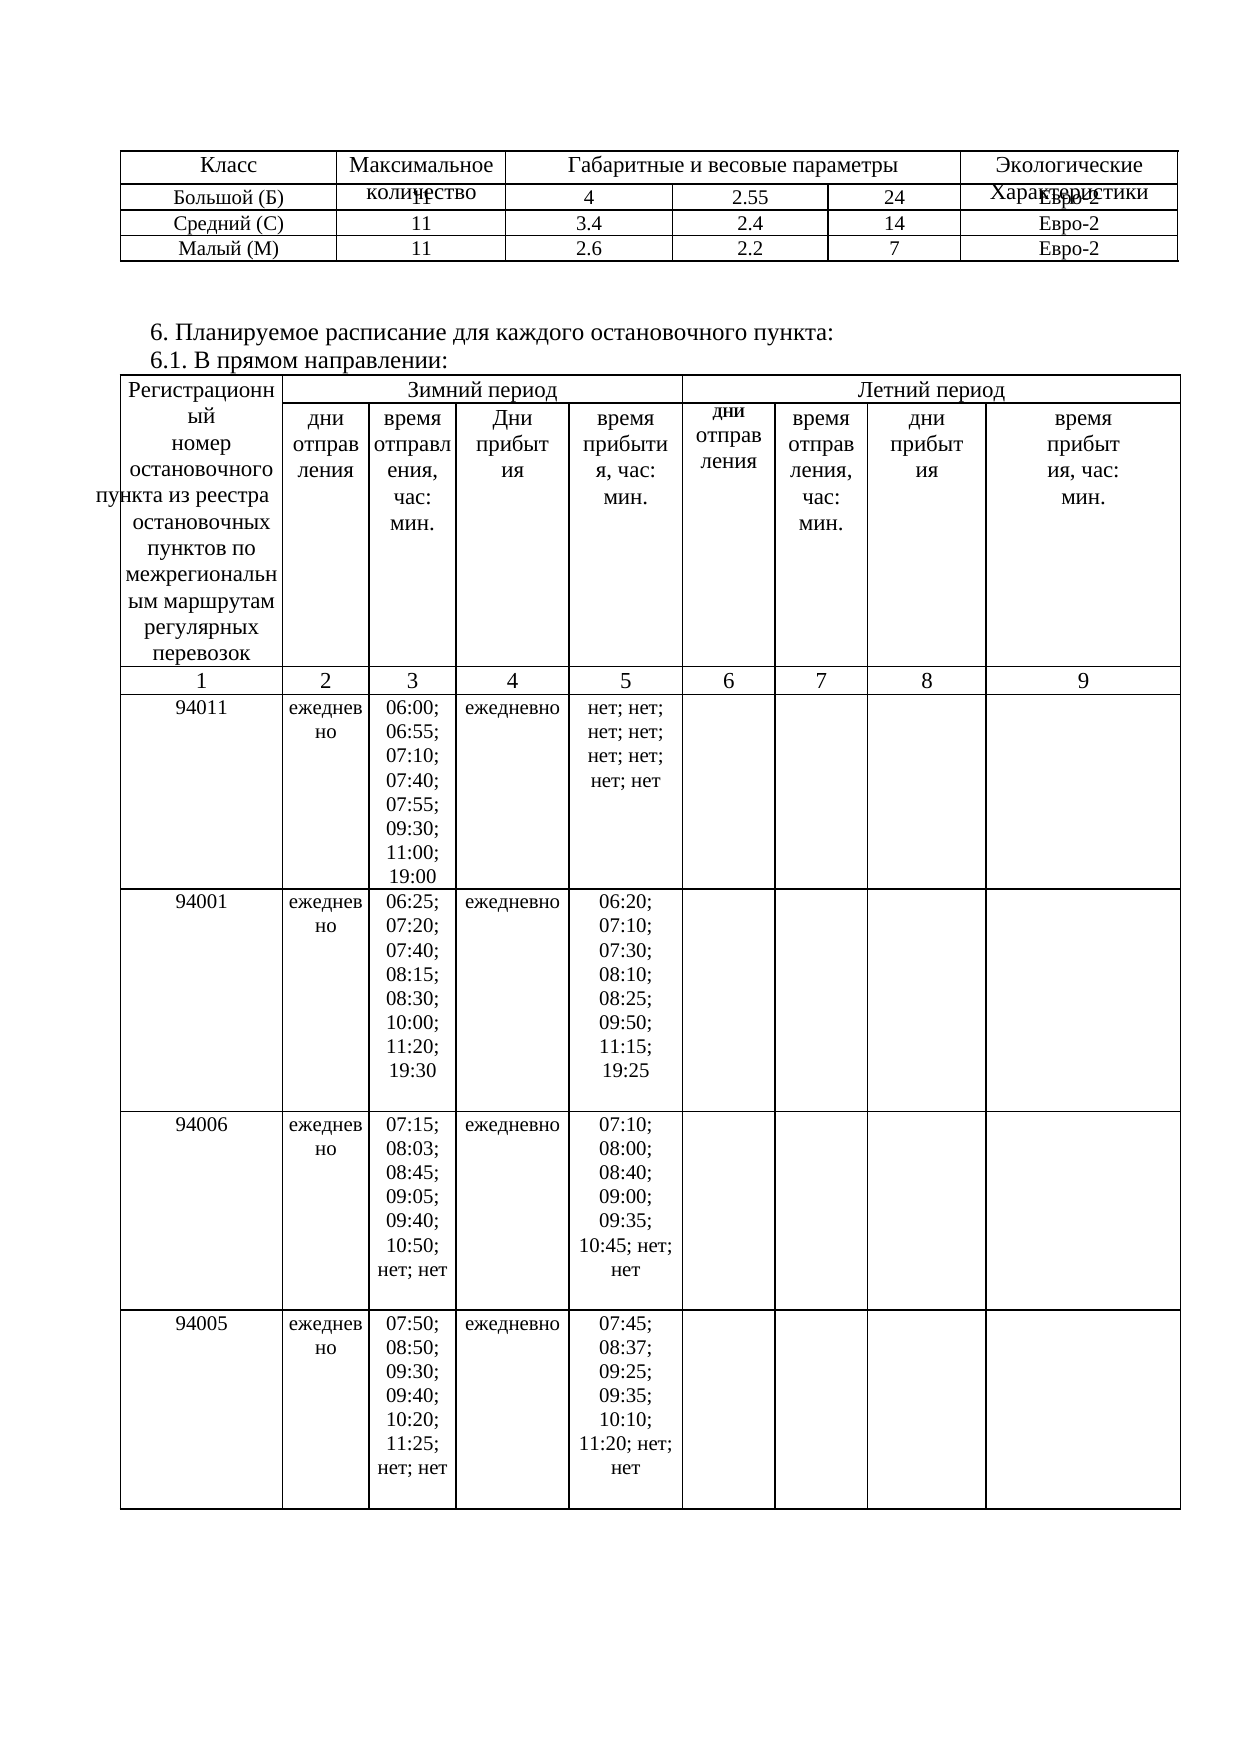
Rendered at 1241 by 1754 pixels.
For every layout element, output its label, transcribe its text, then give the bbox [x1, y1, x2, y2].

table_cell 7 [776, 667, 867, 694]
table_cell 5 [570, 667, 682, 694]
table_cell 4 [506, 185, 672, 209]
table_cell 94011 [121, 695, 282, 888]
table_cell 11 [337, 211, 505, 234]
table_cell дни прибыт ия [868, 404, 985, 666]
table_cell [868, 1311, 985, 1508]
table_cell 3 [370, 667, 455, 694]
text 6. Планируемое расписание для каждого остановочного пункта: [150, 317, 1090, 346]
table_cell время отправл ения, час: мин. [370, 404, 455, 666]
table_cell ДНИ отправ ления [683, 404, 774, 666]
table_cell [987, 695, 1180, 888]
table_cell [987, 1311, 1180, 1508]
table_header Габаритные и весовые параметры [506, 152, 960, 183]
table_cell 94005 [121, 1311, 282, 1508]
table_cell 8 [868, 667, 985, 694]
table_cell 06:00; 06:55; 07:10; 07:40; 07:55; 09:30; 11:00; 19:00 [370, 695, 455, 888]
table_cell дни отправ ления [283, 404, 368, 666]
table_cell [868, 695, 985, 888]
table_cell [868, 1112, 985, 1309]
table_cell Дни прибыт ия [457, 404, 568, 666]
table_cell время прибыти я, час: мин. [570, 404, 682, 666]
table_cell 24 [829, 185, 960, 209]
table_cell [683, 890, 774, 1111]
table_header Регистрационный номер остановочного пункта из реестра остановочных пунктов по межрегиональным маршрутам регулярных перевозок [121, 376, 282, 666]
table_cell 3.4 [506, 211, 672, 234]
table_cell [683, 1311, 774, 1508]
table_header Летний период [683, 376, 1180, 402]
table_cell [776, 1311, 867, 1508]
table_cell время отправ ления, час: мин. [776, 404, 867, 666]
table_cell 4 [457, 667, 568, 694]
table_cell 06:25; 07:20; 07:40; 08:15; 08:30; 10:00; 11:20; 19:30 [370, 890, 455, 1111]
table_cell 94001 [121, 890, 282, 1111]
table_cell Евро-2 [961, 185, 1177, 209]
table_cell Евро-2 [961, 211, 1177, 234]
table_cell [776, 1112, 867, 1309]
table_cell Большой (Б) [121, 185, 336, 209]
table_cell нет; нет; нет; нет; нет; нет; нет; нет [570, 695, 682, 888]
table_cell ежедневно [457, 695, 568, 888]
table_cell 07:15; 08:03; 08:45; 09:05; 09:40; 10:50; нет; нет [370, 1112, 455, 1309]
table_header Класс [121, 152, 336, 183]
table_cell 07:10; 08:00; 08:40; 09:00; 09:35; 10:45; нет; нет [570, 1112, 682, 1309]
table_cell ежедневно [457, 1112, 568, 1309]
table_cell 06:20; 07:10; 07:30; 08:10; 08:25; 09:50; 11:15; 19:25 [570, 890, 682, 1111]
table_cell 1 [121, 667, 282, 694]
table_header Экологические Характеристики [961, 152, 1177, 183]
table_cell [868, 890, 985, 1111]
table_cell 2.6 [506, 236, 672, 260]
table_cell 11 [337, 236, 505, 260]
table_cell [776, 890, 867, 1111]
table_cell 07:45; 08:37; 09:25; 09:35; 10:10; 11:20; нет; нет [570, 1311, 682, 1508]
table_cell 6 [683, 667, 774, 694]
table_cell 2.55 [673, 185, 827, 209]
table_cell ежедневно [283, 890, 368, 1111]
table_cell Средний (С) [121, 211, 336, 234]
text 6.1. В прямом направлении: [150, 346, 1090, 374]
table_cell Евро-2 [961, 236, 1177, 260]
table_cell 14 [829, 211, 960, 234]
table_cell [776, 695, 867, 888]
table_cell 07:50; 08:50; 09:30; 09:40; 10:20; 11:25; нет; нет [370, 1311, 455, 1508]
table_cell 2.4 [673, 211, 827, 234]
table_cell [683, 1112, 774, 1309]
table_cell [683, 695, 774, 888]
table_cell Малый (М) [121, 236, 336, 260]
table_cell 2 [283, 667, 368, 694]
table_cell время прибыт ия, час: мин. [987, 404, 1180, 666]
table_cell ежедневно [457, 890, 568, 1111]
table_cell [987, 1112, 1180, 1309]
table_cell 11 [337, 185, 505, 209]
table_cell 7 [829, 236, 960, 260]
table_cell ежедневно [283, 695, 368, 888]
table_cell 2.2 [673, 236, 827, 260]
table_cell ежедневно [283, 1112, 368, 1309]
table_cell [987, 890, 1180, 1111]
table_cell ежедневно [283, 1311, 368, 1508]
table_cell ежедневно [457, 1311, 568, 1508]
table_cell 94006 [121, 1112, 282, 1309]
table_header Зимний период [283, 376, 682, 402]
table_cell 9 [987, 667, 1180, 694]
table_header Максимальное количество [337, 152, 505, 183]
